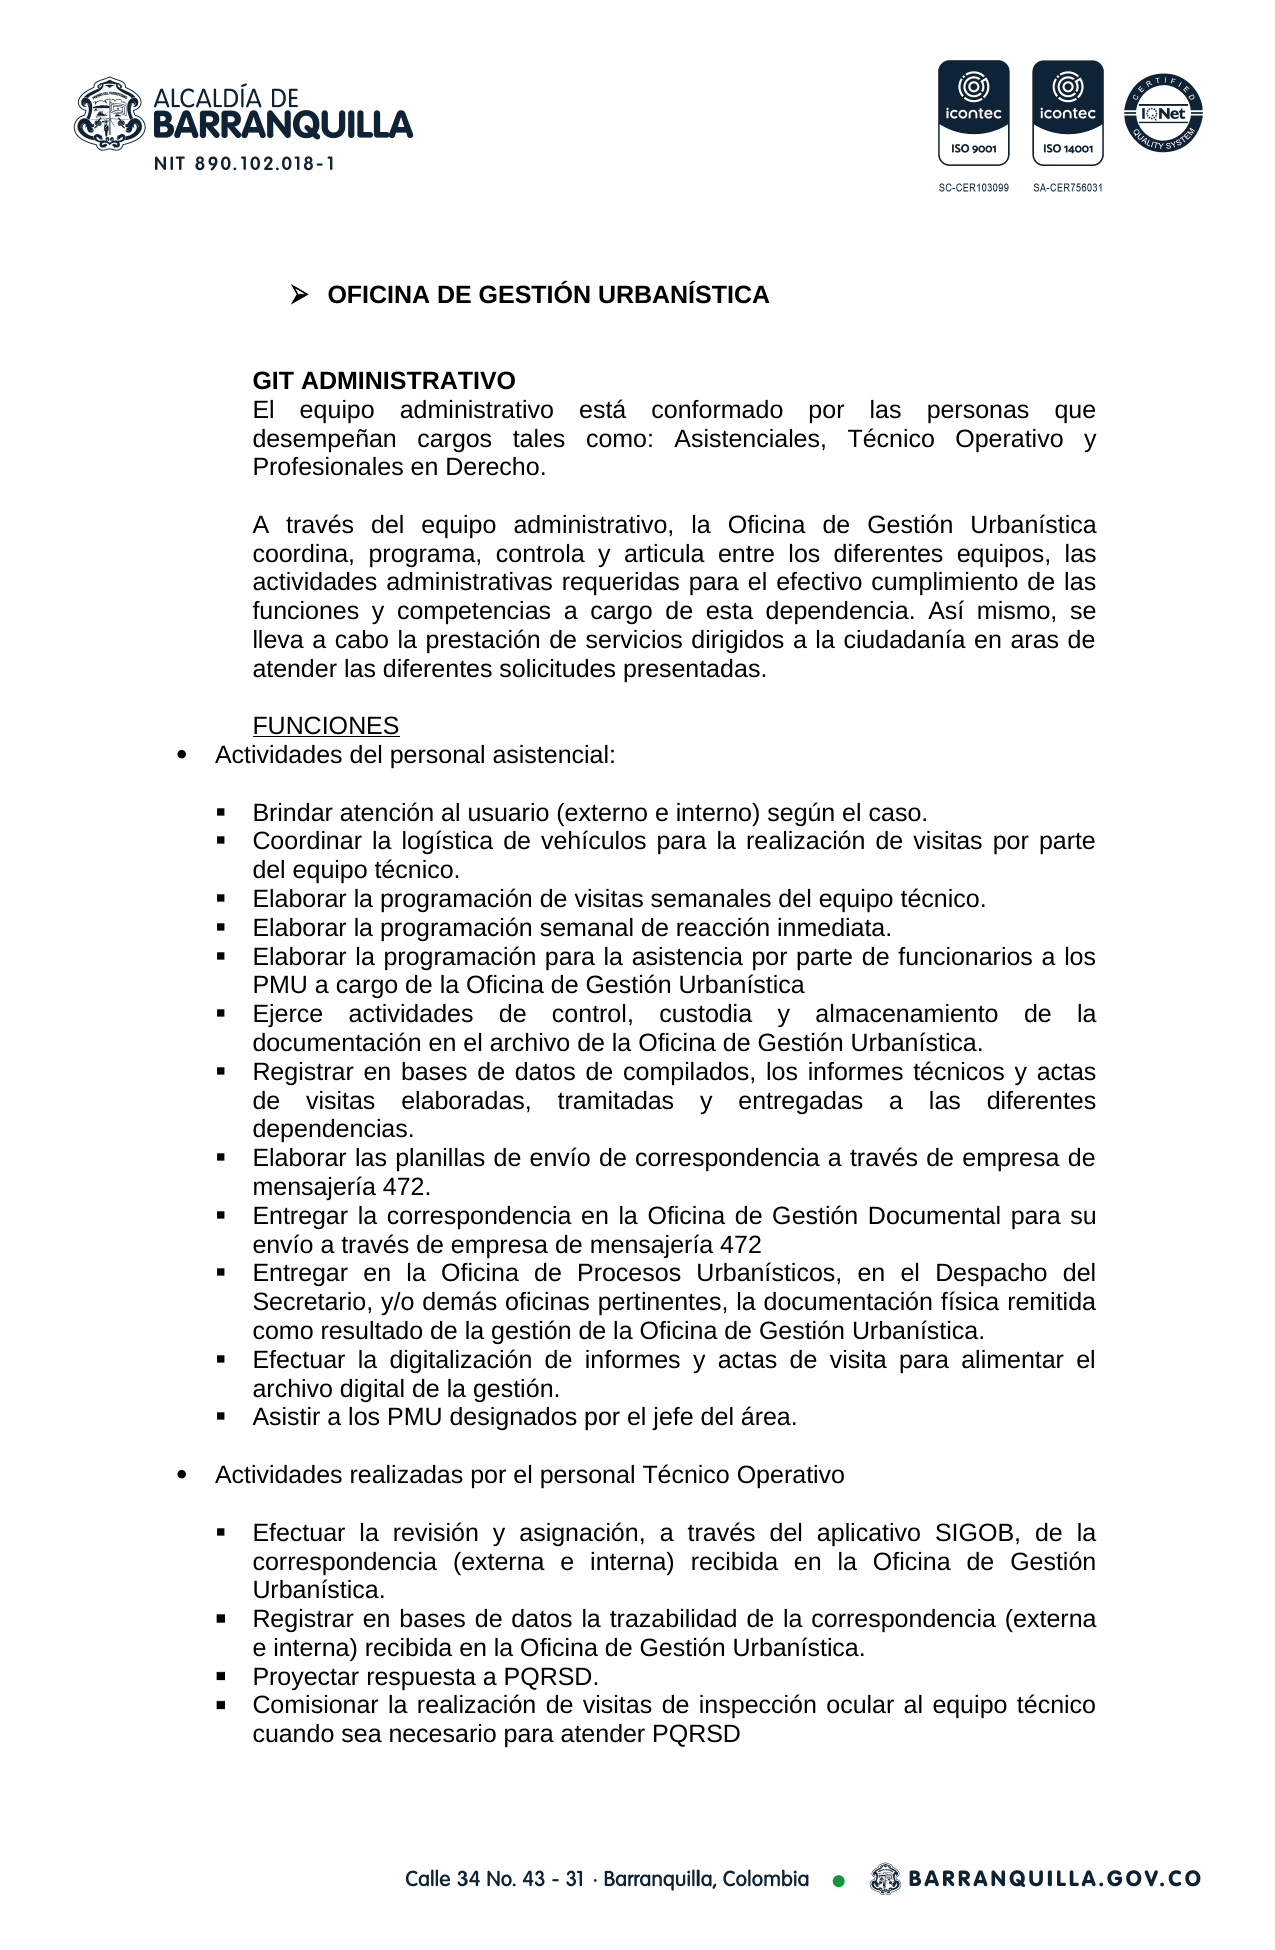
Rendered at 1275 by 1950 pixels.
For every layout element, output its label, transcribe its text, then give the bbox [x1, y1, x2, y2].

list El equipo administrativo está conformado por las personas que desempeñan cargos tales como: Asistenciales, Técnico Operativo y Profesionales en Derecho. [252, 395, 1098, 481]
list Brindar atención al usuario (externo e interno) según el caso. [215, 797, 1098, 826]
list Efectuar la digitalización de informes y actas de visita para alimentar el archivo digital de la gestión. [215, 1345, 1098, 1402]
list Comisionar la realización de visitas de inspección ocular al equipo técnico cuando sea necesario para atender PQRSD [215, 1690, 1098, 1748]
list FUNCIONES [252, 711, 1098, 740]
list Actividades del personal asistencial: [177, 740, 1098, 769]
list Elaborar la programación semanal de reacción inmediata. [215, 913, 1098, 942]
list GIT ADMINISTRATIVO [252, 366, 1098, 395]
list Registrar en bases de datos de compilados, los informes técnicos y actas de visitas elaboradas, tramitadas y entregadas a las diferentes dependencias. [215, 1057, 1098, 1143]
list Elaborar las planillas de envío de correspondencia a través de empresa de mensajería 472. [215, 1143, 1098, 1201]
list Entregar la correspondencia en la Oficina de Gestión Documental para su envío a través de empresa de mensajería 472 [215, 1201, 1098, 1258]
list Actividades realizadas por el personal Técnico Operativo [177, 1460, 1098, 1489]
picture [0, 1639, 1275, 1948]
list Ejerce actividades de control, custodia y almacenamiento de la documentación en el archivo de la Oficina de Gestión Urbanística. [215, 999, 1098, 1057]
picture [1, 3, 1275, 310]
list Proyectar respuesta a PQRSD. [215, 1662, 1098, 1690]
list Entregar en la Oficina de Procesos Urbanísticos, en el Despacho del Secretario, y/o demás oficinas pertinentes, la documentación física remitida como resultado de la gestión de la Oficina de Gestión Urbanística. [215, 1258, 1098, 1345]
list Coordinar la logística de vehículos para la realización de visitas por parte del equipo técnico. [215, 826, 1098, 884]
list Elaborar la programación para la asistencia por parte de funcionarios a los PMU a cargo de la Oficina de Gestión Urbanística [215, 942, 1098, 999]
list Efectuar la revisión y asignación, a través del aplicativo SIGOB, de la correspondencia (externa e interna) recibida en la Oficina de Gestión Urbanística. [215, 1518, 1098, 1604]
list Asistir a los PMU designados por el jefe del área. [215, 1402, 1098, 1431]
list A través del equipo administrativo, la Oficina de Gestión Urbanística coordina, programa, controla y articula entre los diferentes equipos, las actividades administrativas requeridas para el efectivo cumplimiento de las funciones y competencias a cargo de esta dependencia. Así mismo, se lleva a cabo la prestación de servicios dirigidos a la ciudadanía en aras de atender las diferentes solicitudes presentadas. [252, 510, 1098, 682]
list Registrar en bases de datos la trazabilidad de la correspondencia (externa e interna) recibida en la Oficina de Gestión Urbanística. [215, 1604, 1098, 1662]
list OFICINA DE GESTIÓN URBANÍSTICA [290, 280, 1098, 309]
list Elaborar la programación de visitas semanales del equipo técnico. [215, 884, 1098, 913]
